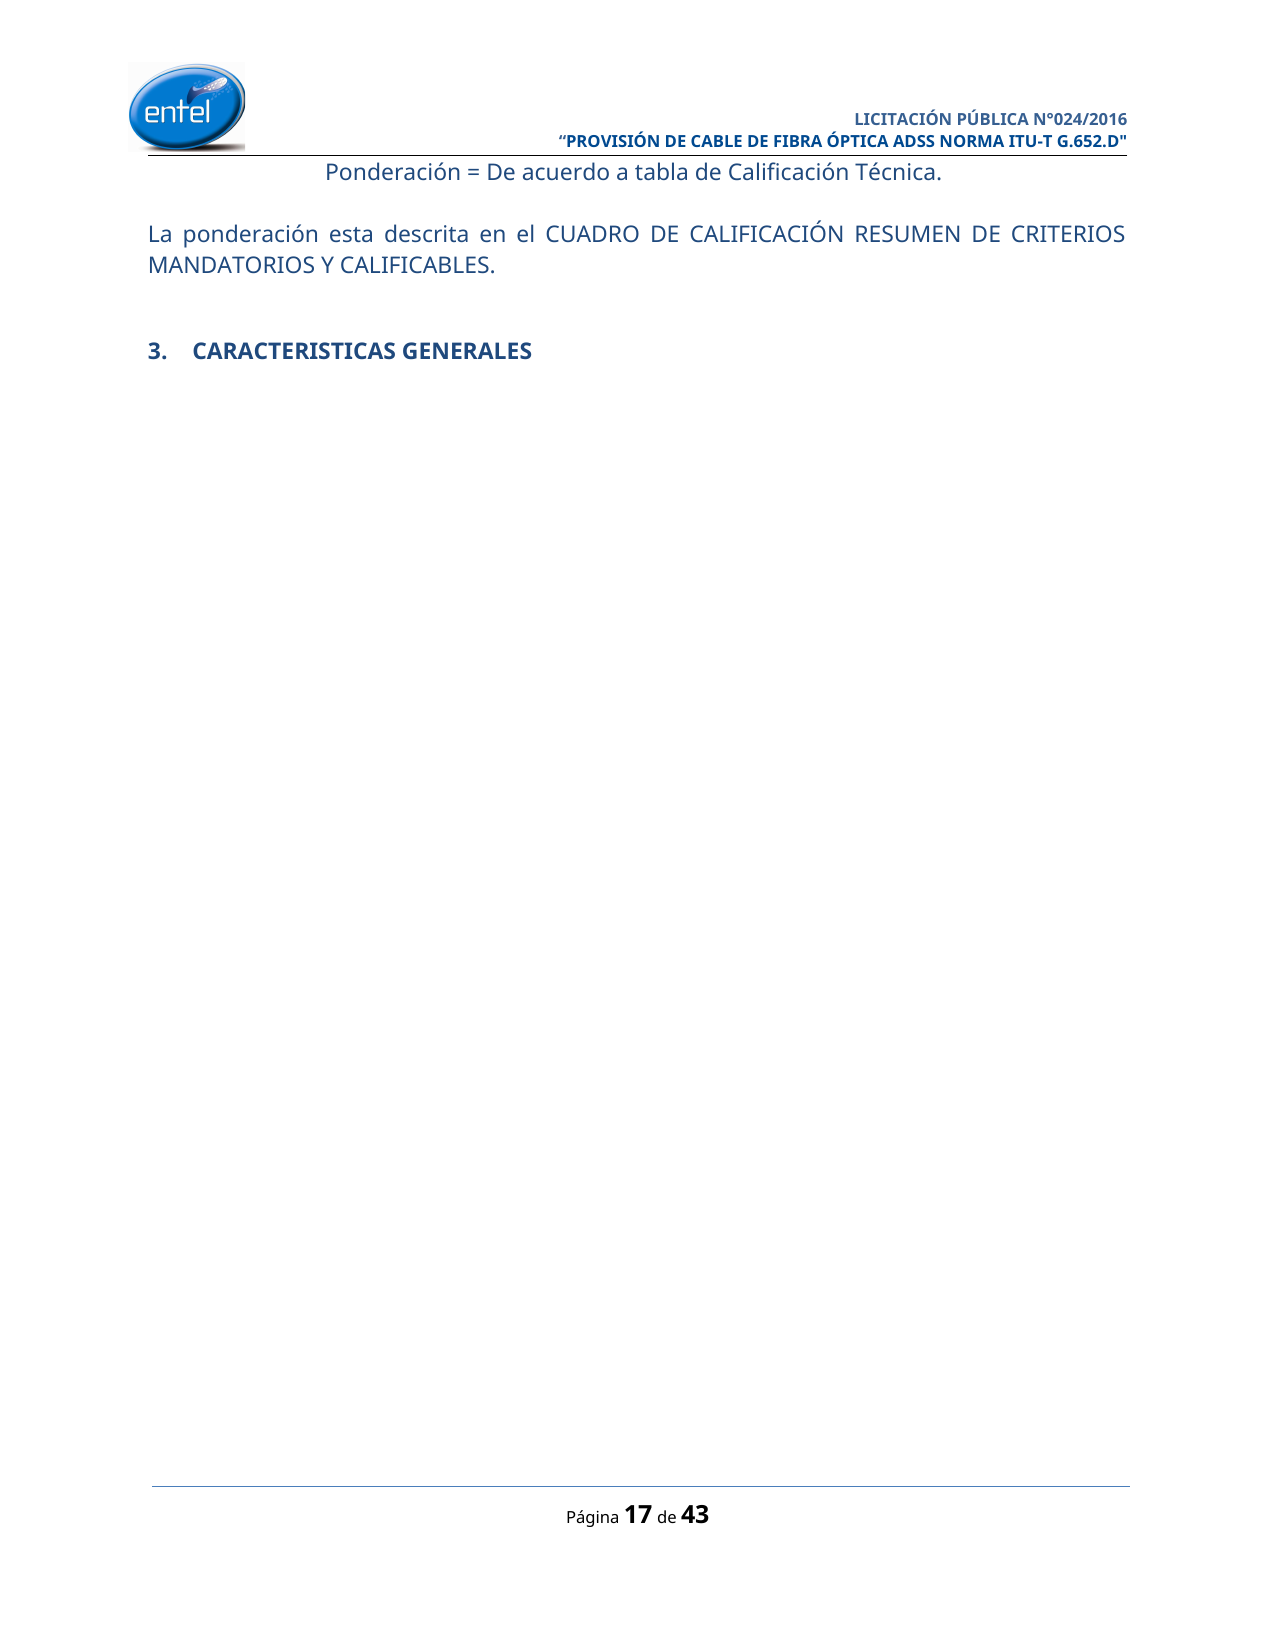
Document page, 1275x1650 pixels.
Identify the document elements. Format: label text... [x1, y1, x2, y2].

list Ponderación = De acuerdo a tabla de Calificación Técnica. [325, 156, 1127, 187]
text La ponderación esta descrita en el CUADRO DE CALIFICACIÓN RESUMEN DE CRITERIOS MANDATORIOS Y CALIFICABLES. [148, 218, 1127, 281]
picture [128, 62, 246, 152]
list CARACTERISTICAS GENERALES [148, 335, 1127, 366]
